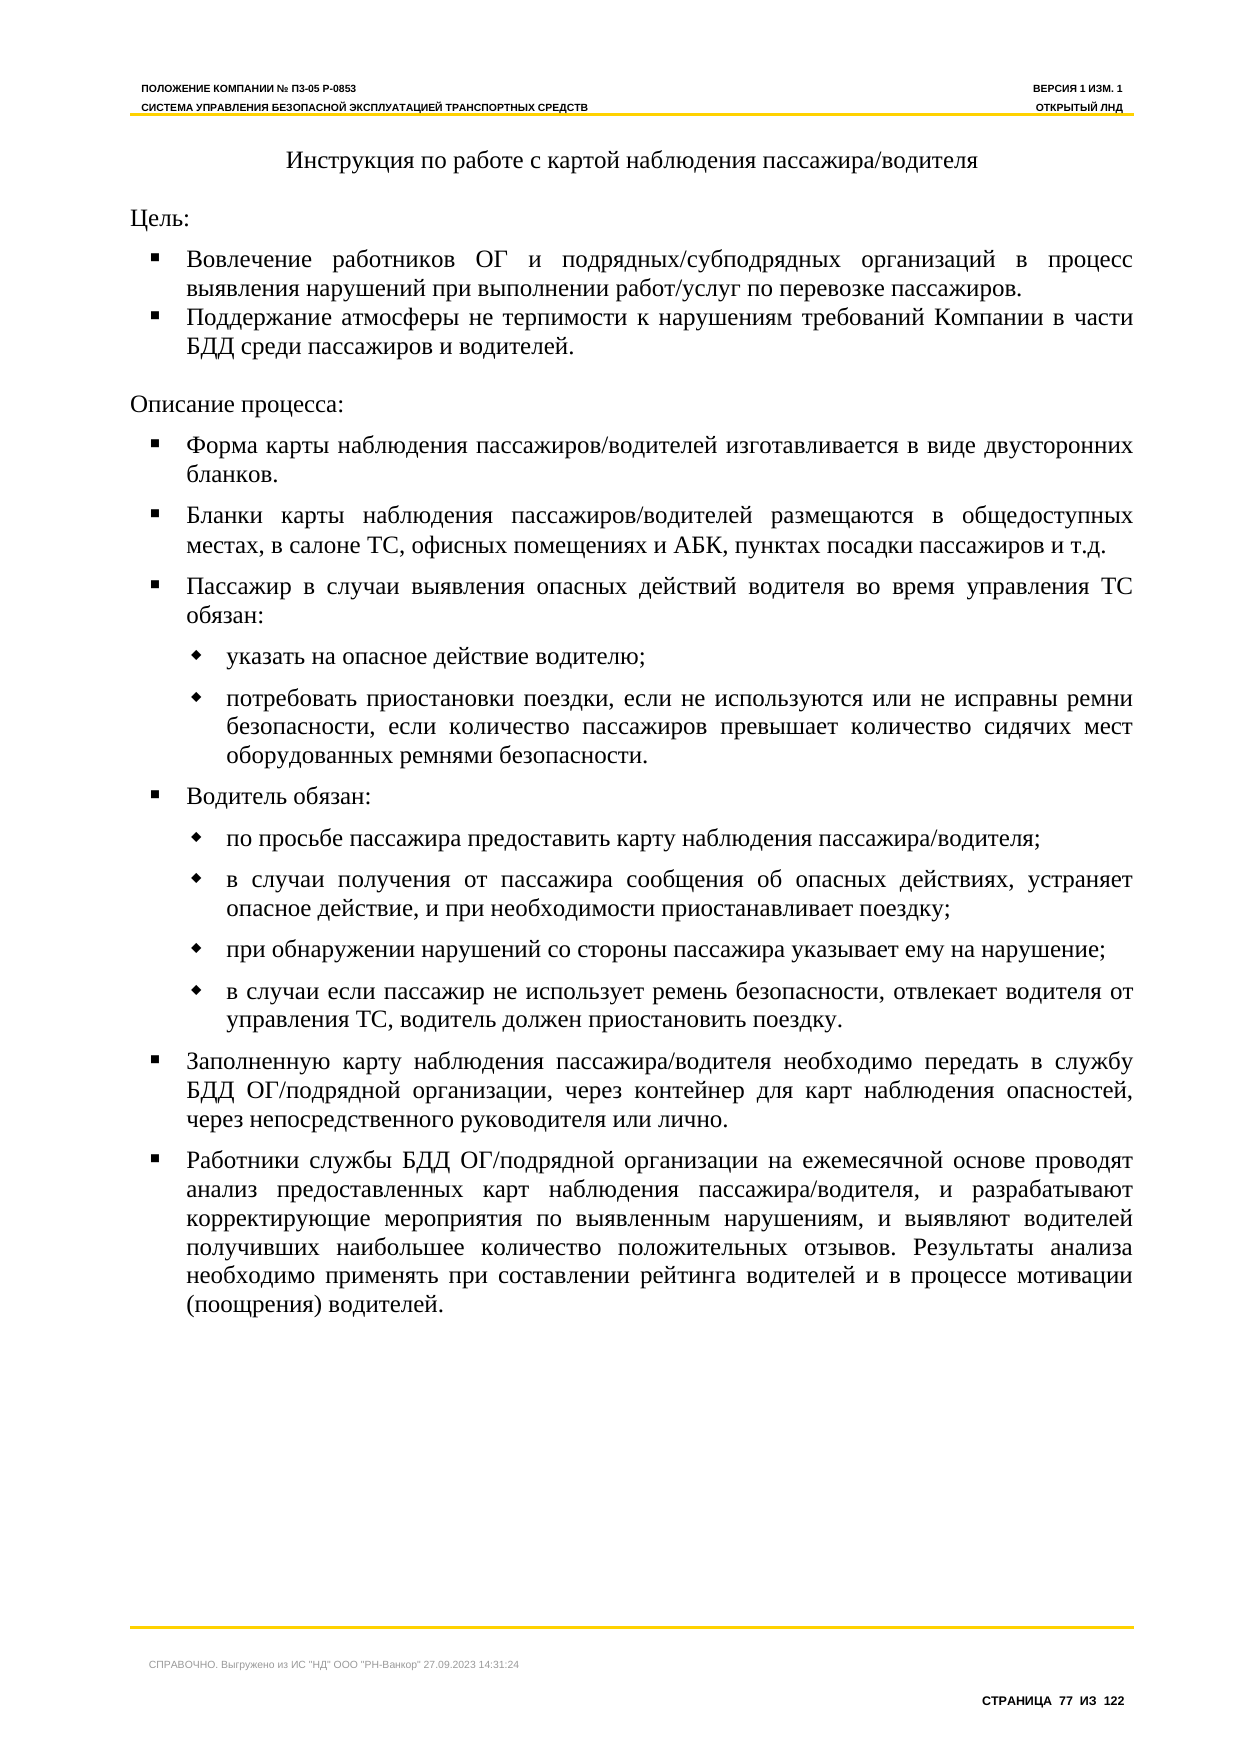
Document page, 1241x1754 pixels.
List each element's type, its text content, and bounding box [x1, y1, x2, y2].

list Водитель обязан: [149, 781, 1134, 811]
list Пассажир в случаи выявления опасных действий водителя во время управления ТС обязан: [149, 571, 1134, 629]
list Форма карты наблюдения пассажиров/водителей изготавливается в виде двусторонних бланков. [149, 430, 1134, 488]
list указать на опасное действие водителю; [189, 641, 1134, 670]
list при обнаружении нарушений со стороны пассажира указывает ему на нарушение; [189, 934, 1134, 963]
text Цель: [130, 203, 1134, 231]
list Бланки карты наблюдения пассажиров/водителей размещаются в общедоступных местах, в салоне ТС, офисных помещениях и АБК, пунктах посадки пассажиров и т.д. [149, 500, 1134, 558]
list в случаи получения от пассажира сообщения об опасных действиях, устраняет опасное действие, и при необходимости приостанавливает поездку; [189, 864, 1134, 922]
list Работники службы БДД ОГ/подрядной организации на ежемесячной основе проводят анализ предоставленных карт наблюдения пассажира/водителя, и разрабатывают корректирующие мероприятия по выявленным нарушениям, и выявляют водителей получивших наибольшее количество положительных отзывов. Результаты анализа необходимо применять при составлении рейтинга водителей и в процессе мотивации (поощрения) водителей. [149, 1145, 1134, 1318]
text Инструкция по работе с картой наблюдения пассажира/водителя [130, 145, 1134, 174]
text Описание процесса: [130, 389, 1134, 417]
list Вовлечение работников ОГ и подрядных/субподрядных организаций в процесс выявления нарушений при выполнении работ/услуг по перевозке пассажиров. [149, 244, 1134, 302]
list по просьбе пассажира предоставить карту наблюдения пассажира/водителя; [189, 823, 1134, 852]
list Заполненную карту наблюдения пассажира/водителя необходимо передать в службу БДД ОГ/подрядной организации, через контейнер для карт наблюдения опасностей, через непосредственного руководителя или лично. [149, 1046, 1134, 1132]
list в случаи если пассажир не использует ремень безопасности, отвлекает водителя от управления ТС, водитель должен приостановить поездку. [189, 976, 1134, 1033]
list потребовать приостановки поездки, если не используются или не исправны ремни безопасности, если количество пассажиров превышает количество сидячих мест оборудованных ремнями безопасности. [189, 683, 1134, 769]
list Поддержание атмосферы не терпимости к нарушениям требований Компании в части БДД среди пассажиров и водителей. [149, 302, 1134, 360]
